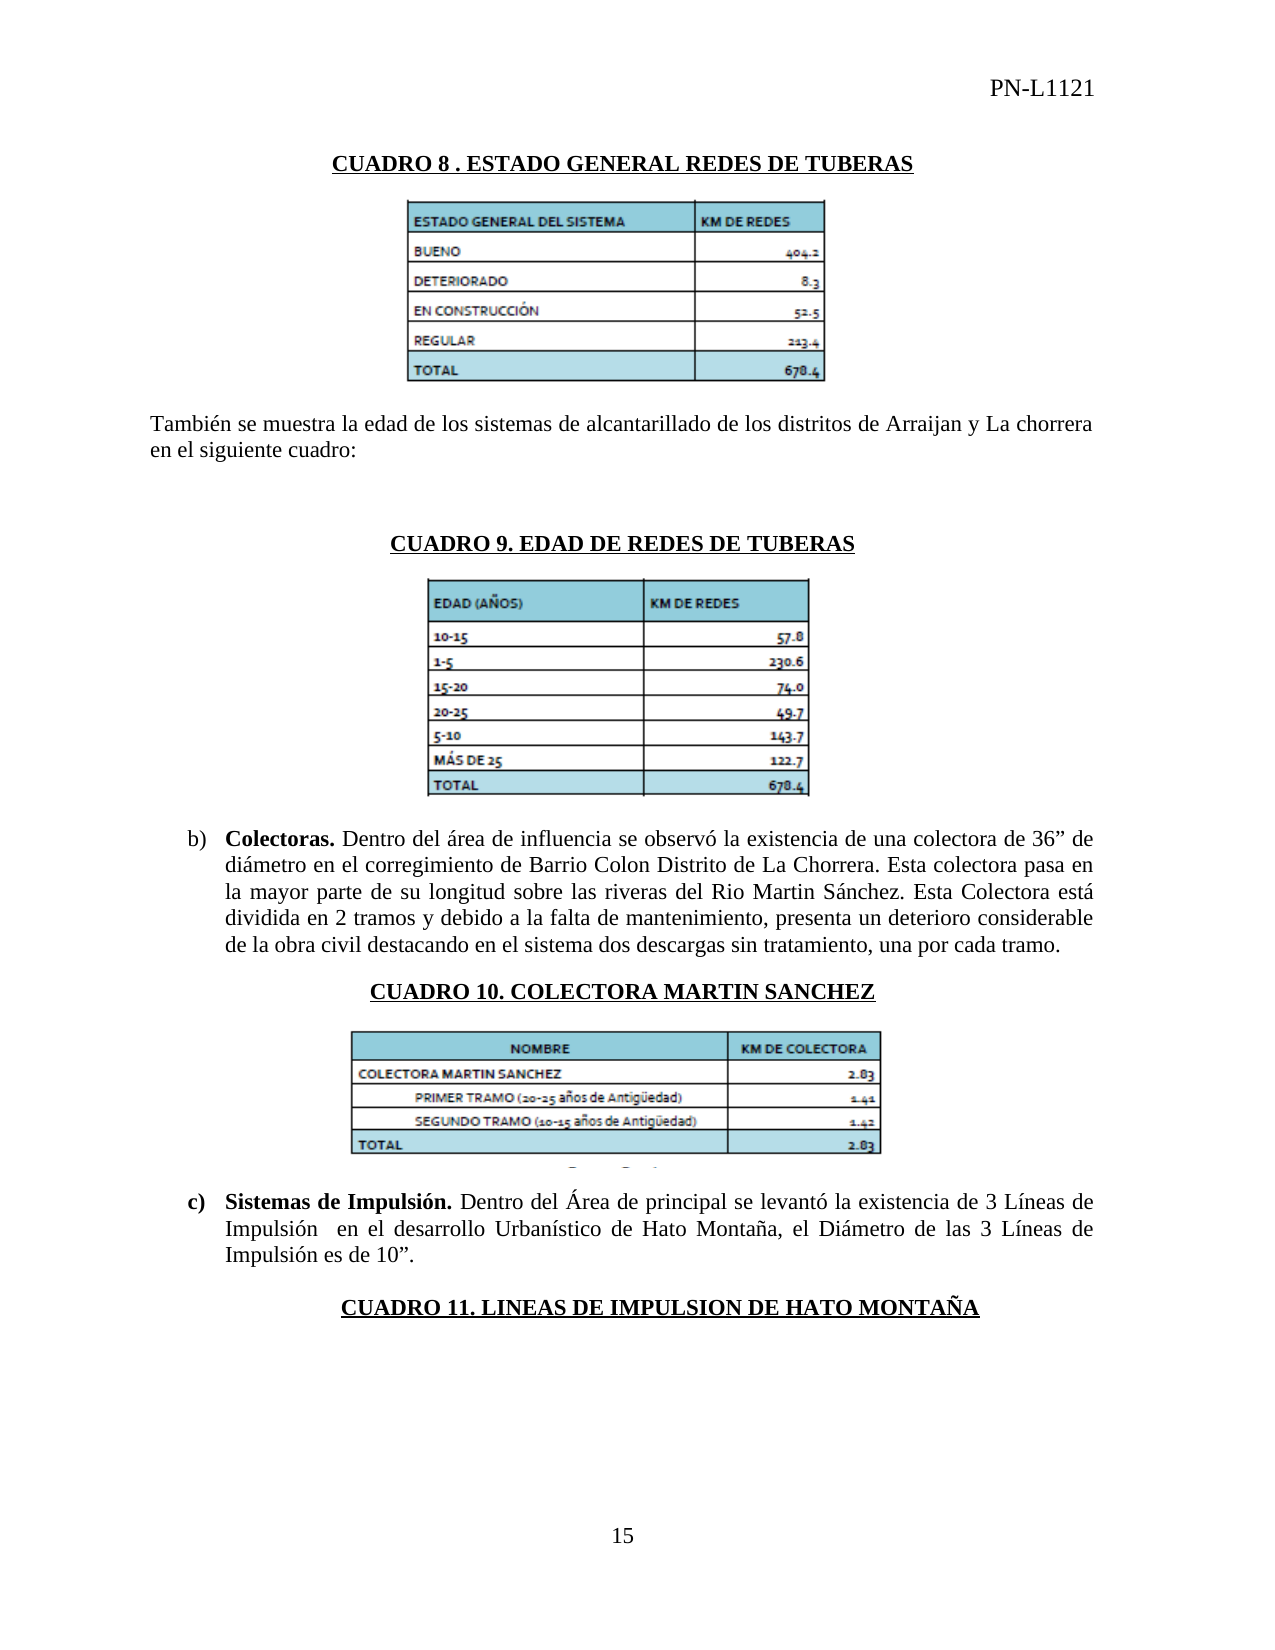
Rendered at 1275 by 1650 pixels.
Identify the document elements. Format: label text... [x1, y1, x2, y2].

list Sistemas de Impulsión. Dentro del Área de principal se levantó la existencia de 3 Líneas de Impulsión en el desarrollo Urbanístico de Hato Montaña, el Diámetro de las 3 Líneas de Impulsión es de 10”. [187, 1188, 1095, 1267]
list Colectoras. Dentro del área de influencia se observó la existencia de una colectora de 36” de diámetro en el corregimiento de Barrio Colon Distrito de La Chorrera. Esta colectora pasa en la mayor parte de su longitud sobre las riveras del Rio Martin Sánchez. Esta Colectora está dividida en 2 tramos y debido a la falta de mantenimiento, presenta un deterioro considerable de la obra civil destacando en el sistema dos descargas sin tratamiento, una por cada tramo. [187, 825, 1095, 957]
text También se muestra la edad de los sistemas de alcantarillado de los distritos de Arraijan y La chorrera en el siguiente cuadro: [150, 409, 1095, 462]
text CUADRO 9. EDAD DE REDES DE TUBERAS [150, 530, 1095, 557]
text CUADRO 10. COLECTORA MARTIN SANCHEZ [150, 978, 1095, 1004]
text CUADRO 8 . ESTADO GENERAL REDES DE TUBERAS [150, 150, 1095, 176]
list CUADRO 11. LINEAS DE IMPULSION DE HATO MONTAÑA [225, 1294, 1095, 1320]
